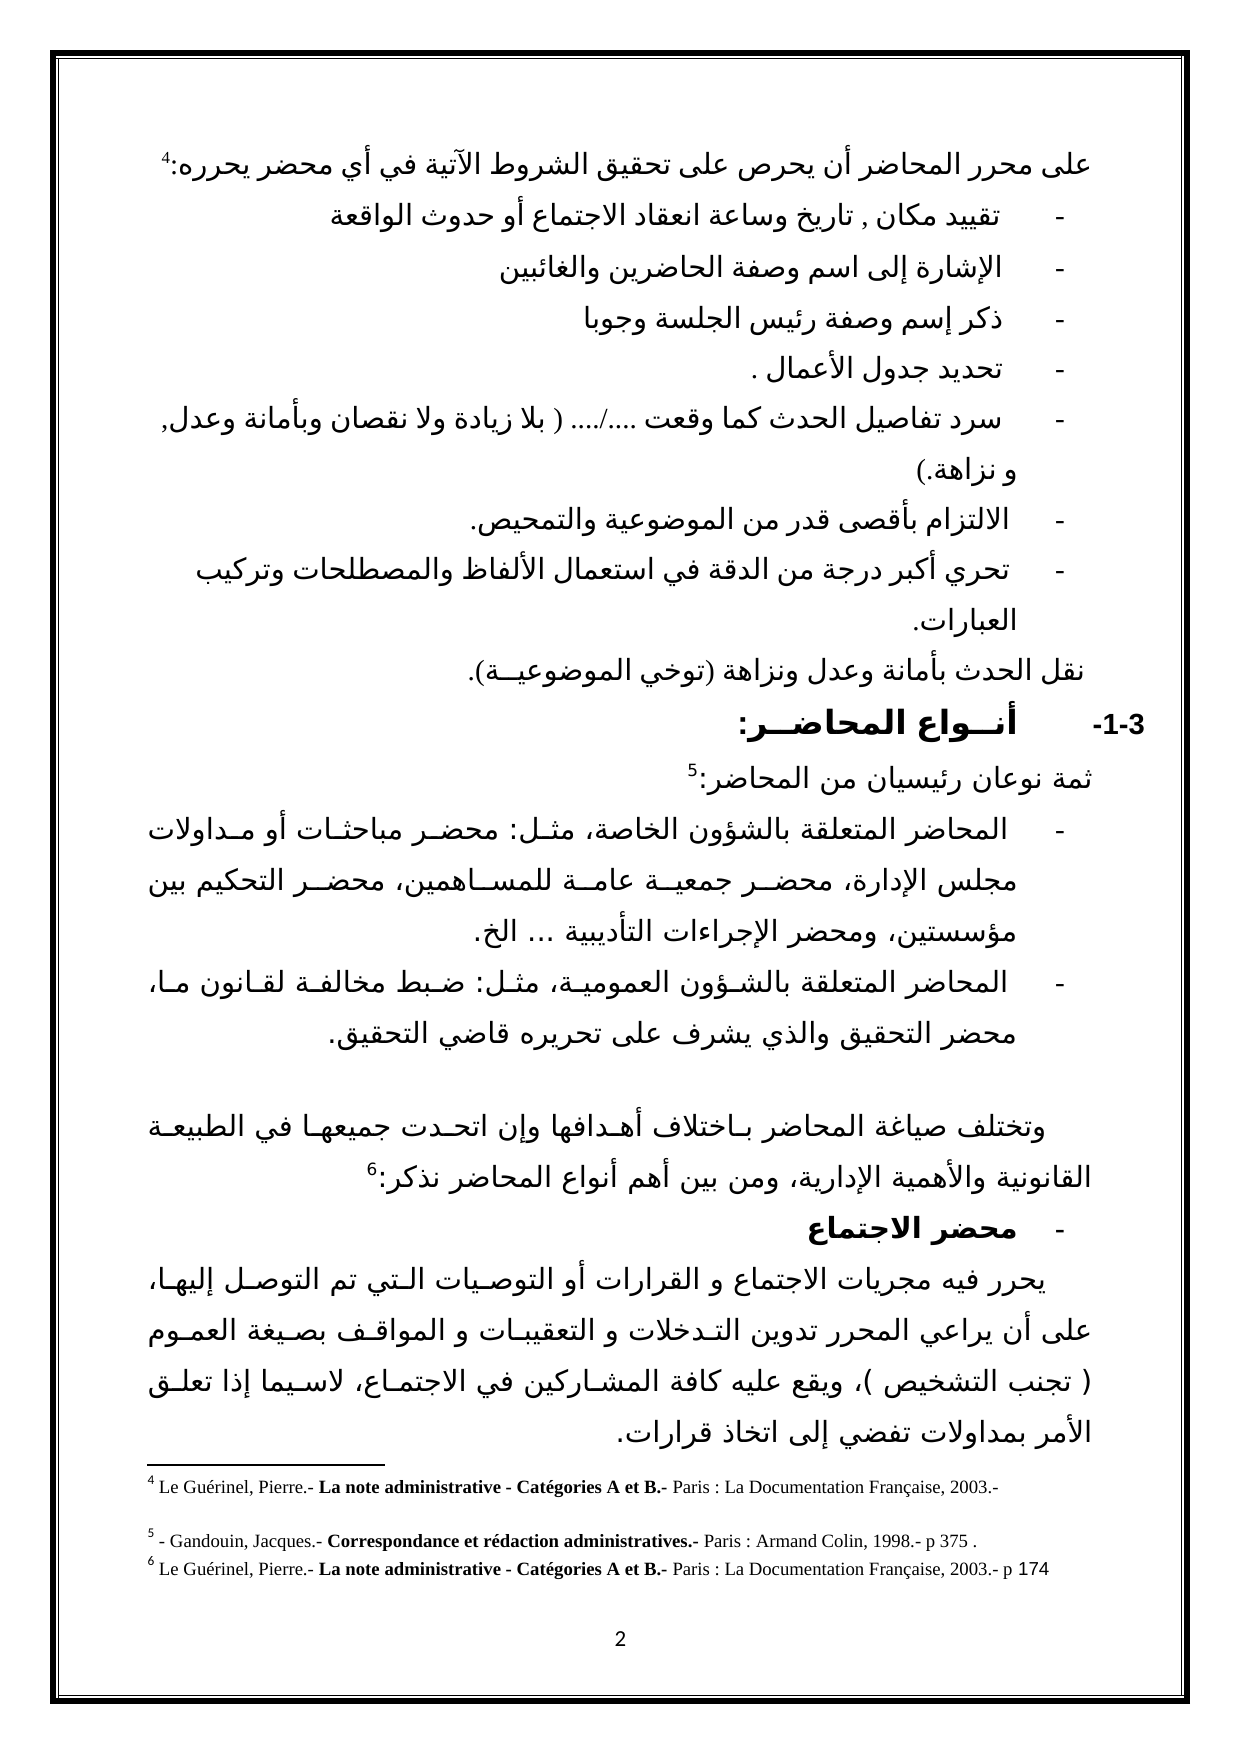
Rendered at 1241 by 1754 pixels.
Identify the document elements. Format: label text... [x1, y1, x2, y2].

list ذكر إسم وصفة رئيس الجلسة وجوبا [147, 301, 1055, 334]
list أنــواع المحاضــر: [147, 703, 1093, 742]
list المحاضر المتعلقة بالشؤون العمومية، مثل: ضبط مخالفة لقانون ما، محضر التحقيق والذي يشرف على تحريره قاضي التحقيق. [147, 965, 1055, 1050]
list محضر الاجتماع [147, 1211, 1055, 1245]
list تقييد مكان , تاريخ وساعة انعقاد الاجتماع أو حدوث الواقعة [147, 198, 1055, 231]
list الالتزام بأقصى قدر من الموضوعية والتمحيص. [147, 502, 1055, 536]
list الإشارة إلى اسم وصفة الحاضرين والغائبين [147, 251, 1055, 284]
text على محرر المحاضر أن يحرص على تحقيق الشروط الآتية في أي محضر يحرره: [147, 147, 1093, 181]
list المحاضر المتعلقة بالشؤون الخاصة، مثل: محضر مباحثات أو مداولات مجلس الإدارة، محضر جمعية عامة للمساهمين، محضر التحكيم بين مؤسستين، ومحضر الإجراءات التأديبية ... الخ. [147, 812, 1055, 948]
list سرد تفاصيل الحدث كما وقعت ..../.... ( بلا زيادة ولا نقصان وبأمانة وعدل, و نزاهة.) [147, 401, 1055, 485]
text ثمة نوعان رئيسيان من المحاضر: [147, 761, 1093, 795]
text نقل الحدث بأمانة وعدل ونزاهة (توخي الموضوعيــة). [147, 653, 1093, 687]
list تحديد جدول الأعمال . [147, 351, 1055, 385]
text وتختلف صياغة المحاضر باختلاف أهدافها وإن اتحدت جميعها في الطبيعة القانونية والأهمية الإدارية، ومن بين أهم أنواع المحاضر نذكر: [147, 1109, 1093, 1194]
list تحري أكبر درجة من الدقة في استعمال الألفاظ والمصطلحات وتركيب العبارات. [147, 552, 1055, 636]
text يحرر فيه مجريات الاجتماع و القرارات أو التوصيات التي تم التوصل إليها، على أن يراعي المحرر تدوين التدخلات و التعقيبات و المواقف بصيغة العموم ( تجنب التشخيص )، ويقع عليه كافة المشاركين في الاجتماع، لاسيما إذا تعلق الأمر بمداولات تفضي إلى اتخاذ قرارات. [147, 1262, 1093, 1449]
